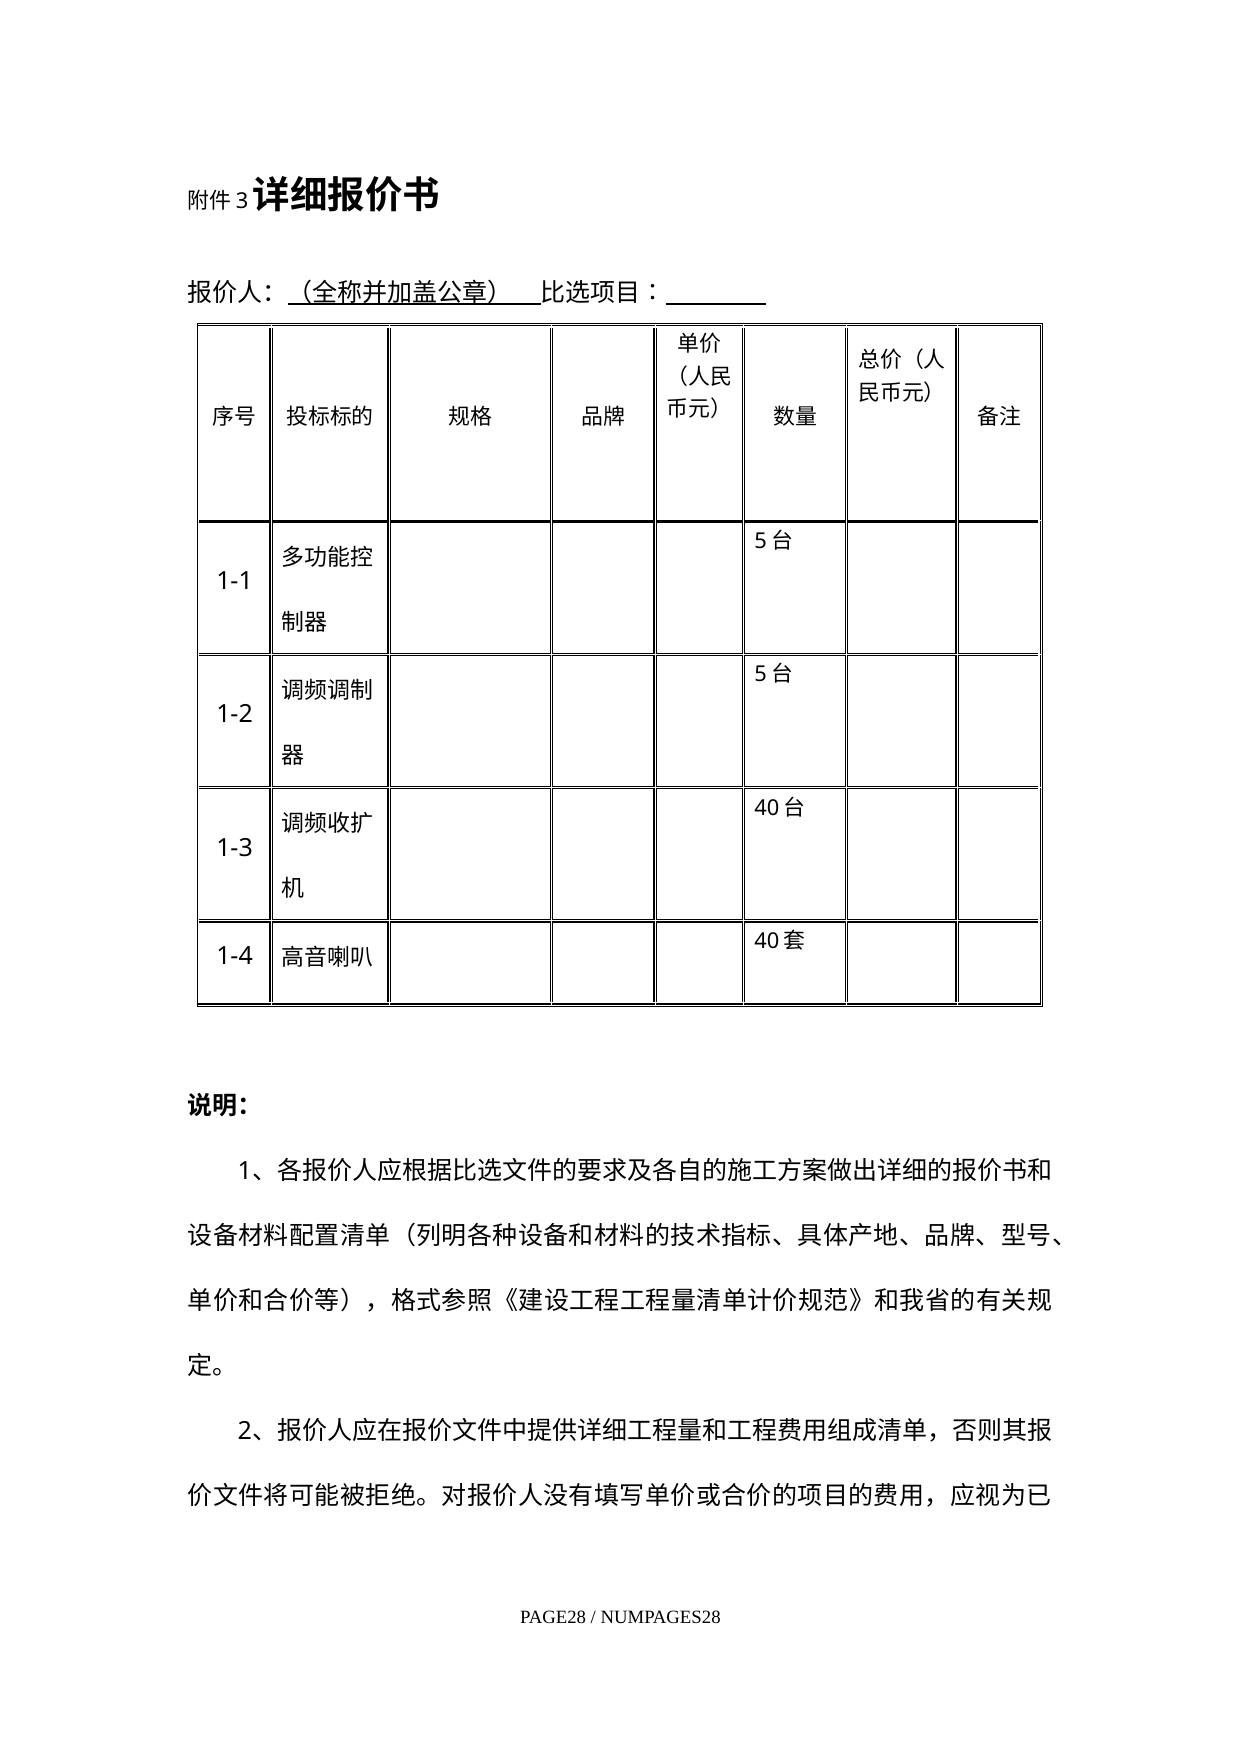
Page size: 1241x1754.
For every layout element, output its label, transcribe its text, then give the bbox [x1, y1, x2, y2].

table_header 总价（人民币元） [846, 324, 957, 519]
table_cell 5台 [745, 656, 845, 786]
table_cell [848, 789, 955, 919]
text 附件3详细报价书 [187, 160, 1053, 225]
text 说明： [187, 1071, 1053, 1136]
table_cell [848, 656, 955, 786]
table_cell 5台 [745, 523, 845, 653]
table_cell [846, 919, 957, 1003]
table_header 规格 [389, 326, 551, 519]
table_cell [553, 656, 653, 786]
table_cell 1-3 [198, 789, 269, 919]
table_cell [553, 523, 653, 653]
table_cell 调频调制器 [273, 656, 387, 786]
table_cell [391, 656, 550, 786]
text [187, 1396, 1053, 1526]
table_cell [551, 919, 655, 1003]
table_header 单价（人民币元） [655, 326, 743, 519]
table_cell [655, 922, 743, 1003]
table_cell [553, 789, 653, 919]
table_cell [391, 523, 550, 653]
table_cell 调频收扩机 [273, 789, 387, 919]
table_cell 1-2 [198, 656, 269, 786]
table_cell [959, 653, 1040, 786]
table_cell [657, 789, 742, 919]
table_cell 1-4 [198, 922, 271, 1003]
table_header 备注 [957, 326, 1040, 519]
table_cell [391, 789, 550, 919]
table_header 序号 [198, 326, 271, 519]
table_cell 高音喇叭 [271, 922, 389, 1003]
text 报价人：（全称并加盖公章） 比选项目∶ [187, 258, 1053, 323]
table_cell [957, 919, 1041, 1003]
table_header 数量 [743, 326, 846, 519]
table_cell [657, 656, 742, 786]
table_cell [959, 520, 1041, 653]
table_cell [389, 922, 551, 1003]
table_header 品牌 [551, 324, 655, 519]
table_header 投标标的 [271, 326, 389, 519]
text 1、各报价人应根据比选文件的要求及各自的施工方案做出详细的报价书和设备材料配置清单（列明各种设备和材料的技术指标、具体产地、品牌、型号、单价和合价等），格式参照《建设工程工程量清单计价规范》和我省的有关规定。 [187, 1136, 1053, 1396]
table_cell [959, 786, 1040, 919]
table_cell [657, 523, 742, 653]
table_cell 多功能控制器 [273, 523, 387, 653]
table_cell 40台 [745, 789, 845, 919]
table_cell [848, 523, 955, 653]
table_cell 1-1 [198, 522, 269, 653]
table_cell 40套 [743, 922, 846, 1003]
